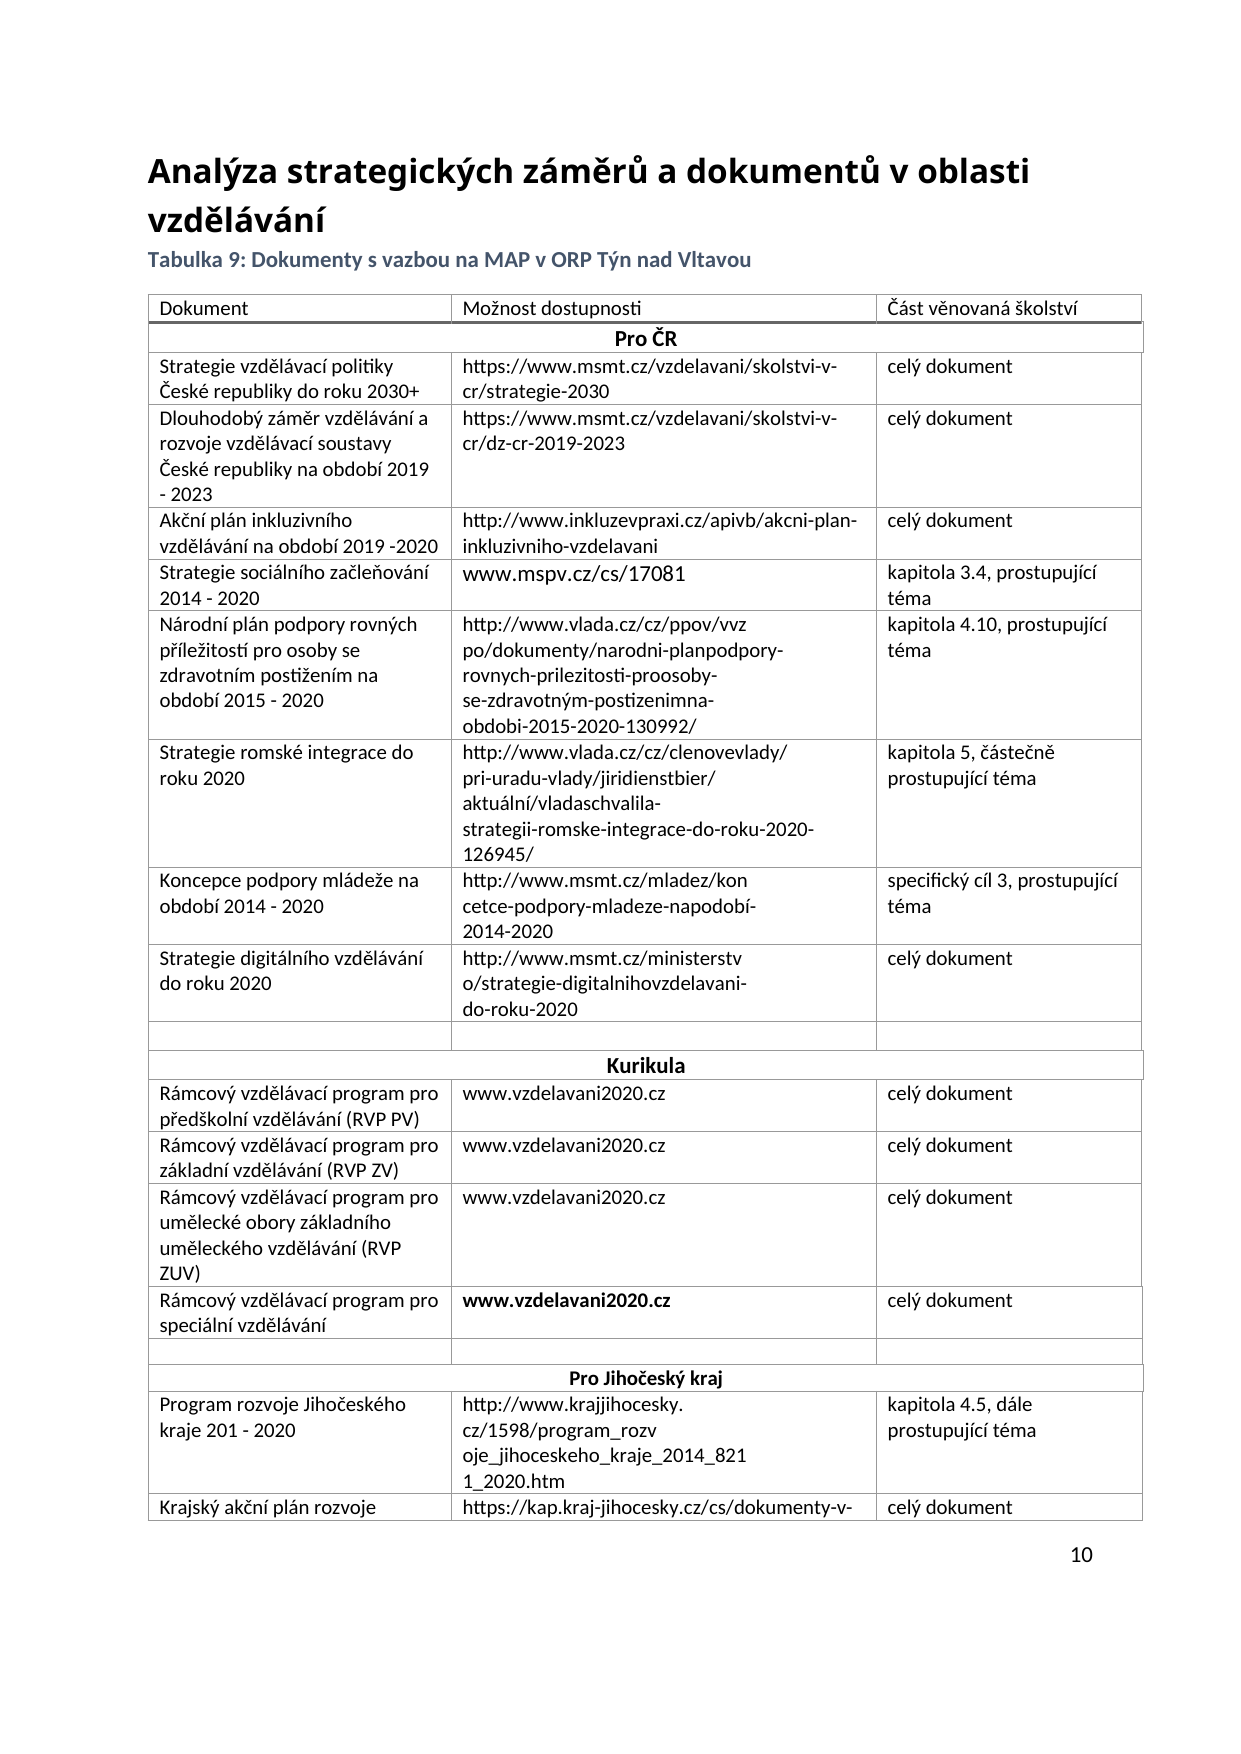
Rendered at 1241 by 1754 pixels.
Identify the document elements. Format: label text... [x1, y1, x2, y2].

table_cell http://www.krajjihocesky. cz/1598/program_rozv oje_jihoceskeho_kraje_2014_821 1_2020.htm [452, 1392, 876, 1493]
table_cell http://www.inkluzevpraxi.cz/apivb/akcni-plan-inkluzivniho-vzdelavani [452, 508, 876, 558]
table_cell [452, 1022, 876, 1050]
table_cell Rámcový vzdělávací program pro základní vzdělávání (RVP ZV) [149, 1132, 451, 1183]
table_cell www.vzdelavani2020.cz [452, 1080, 876, 1131]
table_cell Dlouhodobý záměr vzdělávání a rozvoje vzdělávací soustavy České republiky na období 2019 - 2023 [149, 405, 451, 507]
table_cell Pro Jihočeský kraj [149, 1365, 1143, 1391]
table_cell kapitola 4.5, dále prostupující téma [877, 1392, 1142, 1493]
table_cell celý dokument [877, 1184, 1141, 1286]
table_cell kapitola 5, částečně prostupující téma [877, 740, 1141, 867]
table_cell http://www.msmt.cz/ministerstv o/strategie-digitalnihovzdelavani- do-roku-2020 [452, 945, 876, 1021]
table_cell www.vzdelavani2020.cz [452, 1184, 876, 1286]
table_cell celý dokument [877, 1080, 1141, 1131]
table_cell Kurikula [149, 1051, 1143, 1079]
table_cell celý dokument [877, 405, 1141, 507]
table_cell celý dokument [877, 1132, 1141, 1183]
table_cell Koncepce podpory mládeže na období 2014 - 2020 [149, 868, 451, 944]
table_header Dokument [149, 295, 451, 321]
table_cell Akční plán inkluzivního vzdělávání na období 2019 -2020 [149, 508, 451, 558]
table_cell kapitola 3.4, prostupující téma [877, 560, 1141, 610]
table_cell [149, 1494, 451, 1520]
table_cell www.vzdelavani2020.cz [452, 1132, 876, 1183]
table_cell Rámcový vzdělávací program pro umělecké obory základního uměleckého vzdělávání (RVP ZUV) [149, 1184, 451, 1286]
table_cell celý dokument [877, 945, 1141, 1021]
table_header Možnost dostupnosti [452, 295, 876, 321]
table_cell Strategie digitálního vzdělávání do roku 2020 [149, 945, 451, 1021]
table_cell https://www.msmt.cz/vzdelavani/skolstvi-v-cr/strategie-2030 [452, 353, 876, 404]
table_cell Strategie romské integrace do roku 2020 [149, 740, 451, 867]
table_cell [149, 1022, 451, 1050]
table_header Část věnovaná školství [877, 295, 1141, 321]
table_cell http://www.vlada.cz/cz/ppov/vvz po/dokumenty/narodni-planpodpory- rovnych-prilezitosti-proosoby- se-zdravotným-postizenimna- obdobi-2015-2020-130992/ [452, 611, 876, 738]
table_cell celý dokument [877, 1494, 1142, 1520]
table_cell Rámcový vzdělávací program pro předškolní vzdělávání (RVP PV) [149, 1080, 451, 1131]
table_cell [877, 1022, 1141, 1050]
subtitle Analýza strategických záměrů a dokumentů v oblasti vzdělávání [148, 148, 1093, 242]
table_cell [877, 1339, 1142, 1364]
table_cell celý dokument [877, 353, 1141, 404]
table_cell www.vzdelavani2020.cz [452, 1287, 876, 1338]
table_cell Strategie sociálního začleňování 2014 - 2020 [149, 560, 451, 610]
table_cell [452, 1339, 876, 1364]
table_cell Národní plán podpory rovných příležitostí pro osoby se zdravotním postižením na období 2015 - 2020 [149, 611, 451, 738]
table_cell Pro ČR [149, 322, 1143, 352]
table_cell Rámcový vzdělávací program pro speciální vzdělávání [149, 1287, 451, 1338]
table_cell http://www.vlada.cz/cz/clenovevlady/ pri-uradu-vlady/jiridienstbier/ aktuální/vladaschvalila- strategii-romske-integrace-do-roku-2020-126945/ [452, 740, 876, 867]
table_cell www.mspv.cz/cs/17081 [452, 560, 876, 610]
table_cell https://www.msmt.cz/vzdelavani/skolstvi-v-cr/dz-cr-2019-2023 [452, 405, 876, 507]
table_cell celý dokument [877, 1287, 1142, 1338]
table_cell kapitola 4.10, prostupující téma [877, 611, 1141, 738]
table_cell Program rozvoje Jihočeského kraje 201 - 2020 [149, 1392, 451, 1493]
table_cell Strategie vzdělávací politiky České republiky do roku 2030+ [149, 353, 451, 404]
table_cell celý dokument [877, 508, 1141, 558]
table_cell [149, 1339, 451, 1364]
table_cell http://www.msmt.cz/mladez/kon cetce-podpory-mladeze-napodobí- 2014-2020 [452, 868, 876, 944]
text Tabulka 9: Dokumenty s vazbou na MAP v ORP Týn nad Vltavou [148, 246, 1093, 273]
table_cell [452, 1494, 876, 1520]
table_cell specifický cíl 3, prostupující téma [877, 868, 1141, 944]
